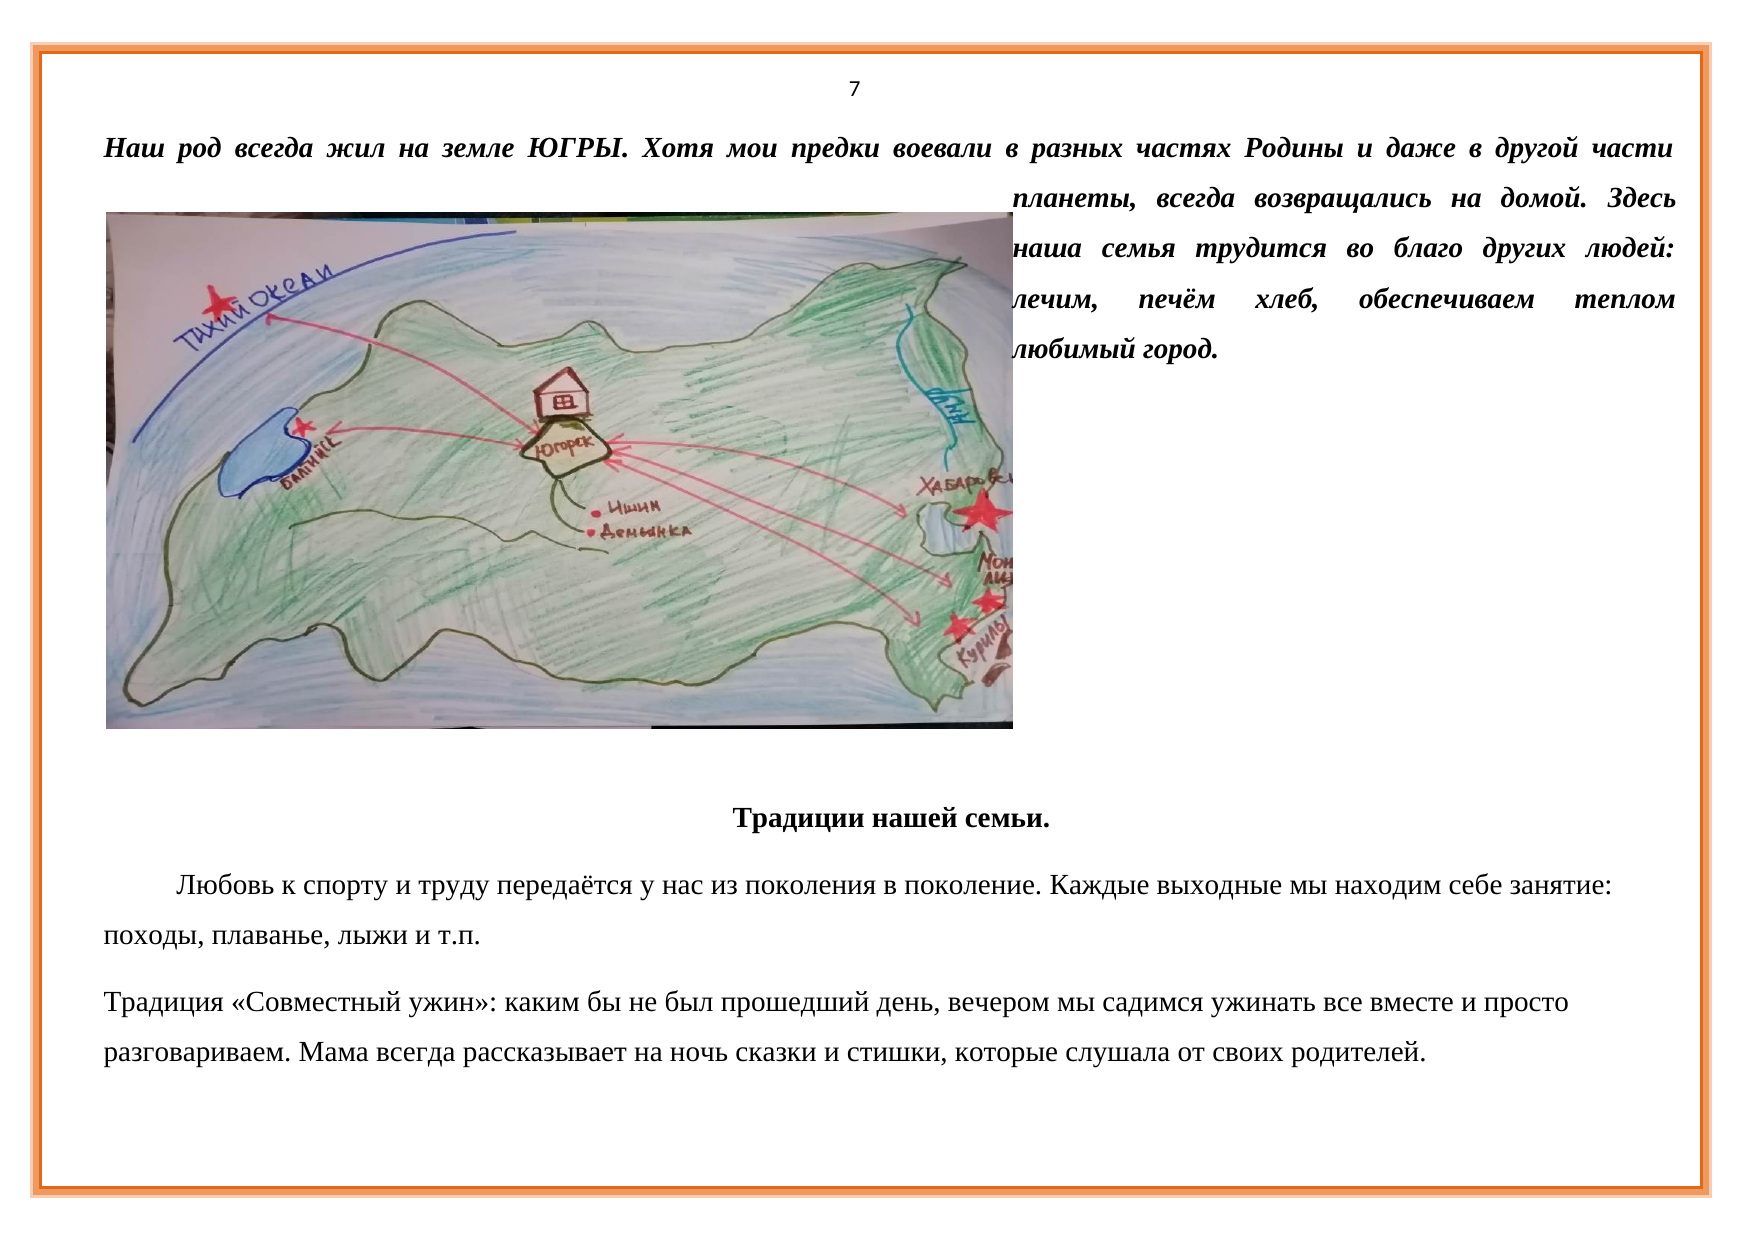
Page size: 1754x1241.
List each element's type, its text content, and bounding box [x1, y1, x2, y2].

text Любовь к спорту и труду передаётся у нас из поколения в поколение. Каждые выходные мы находим себе занятие: походы, плаванье, лыжи и т.п. [103, 867, 1679, 951]
text Традиция «Совместный ужин»: каким бы не был прошедший день, вечером мы садимся ужинать все вместе и просто разговариваем. Мама всегда рассказывает на ночь сказки и стишки, которые слушала от своих родителей. [103, 984, 1679, 1068]
text Наш род всегда жил на земле ЮГРЫ. Хотя мои предки воевали в разных частях Родины и даже в другой части планеты, всегда возвращались на домой. Здесь наша семья трудится во благо других людей: лечим, печём хлеб, обеспечиваем теплом любимый город. [103, 130, 1679, 365]
picture [106, 365, 1013, 729]
text Традиции нашей семьи. [103, 800, 1679, 833]
